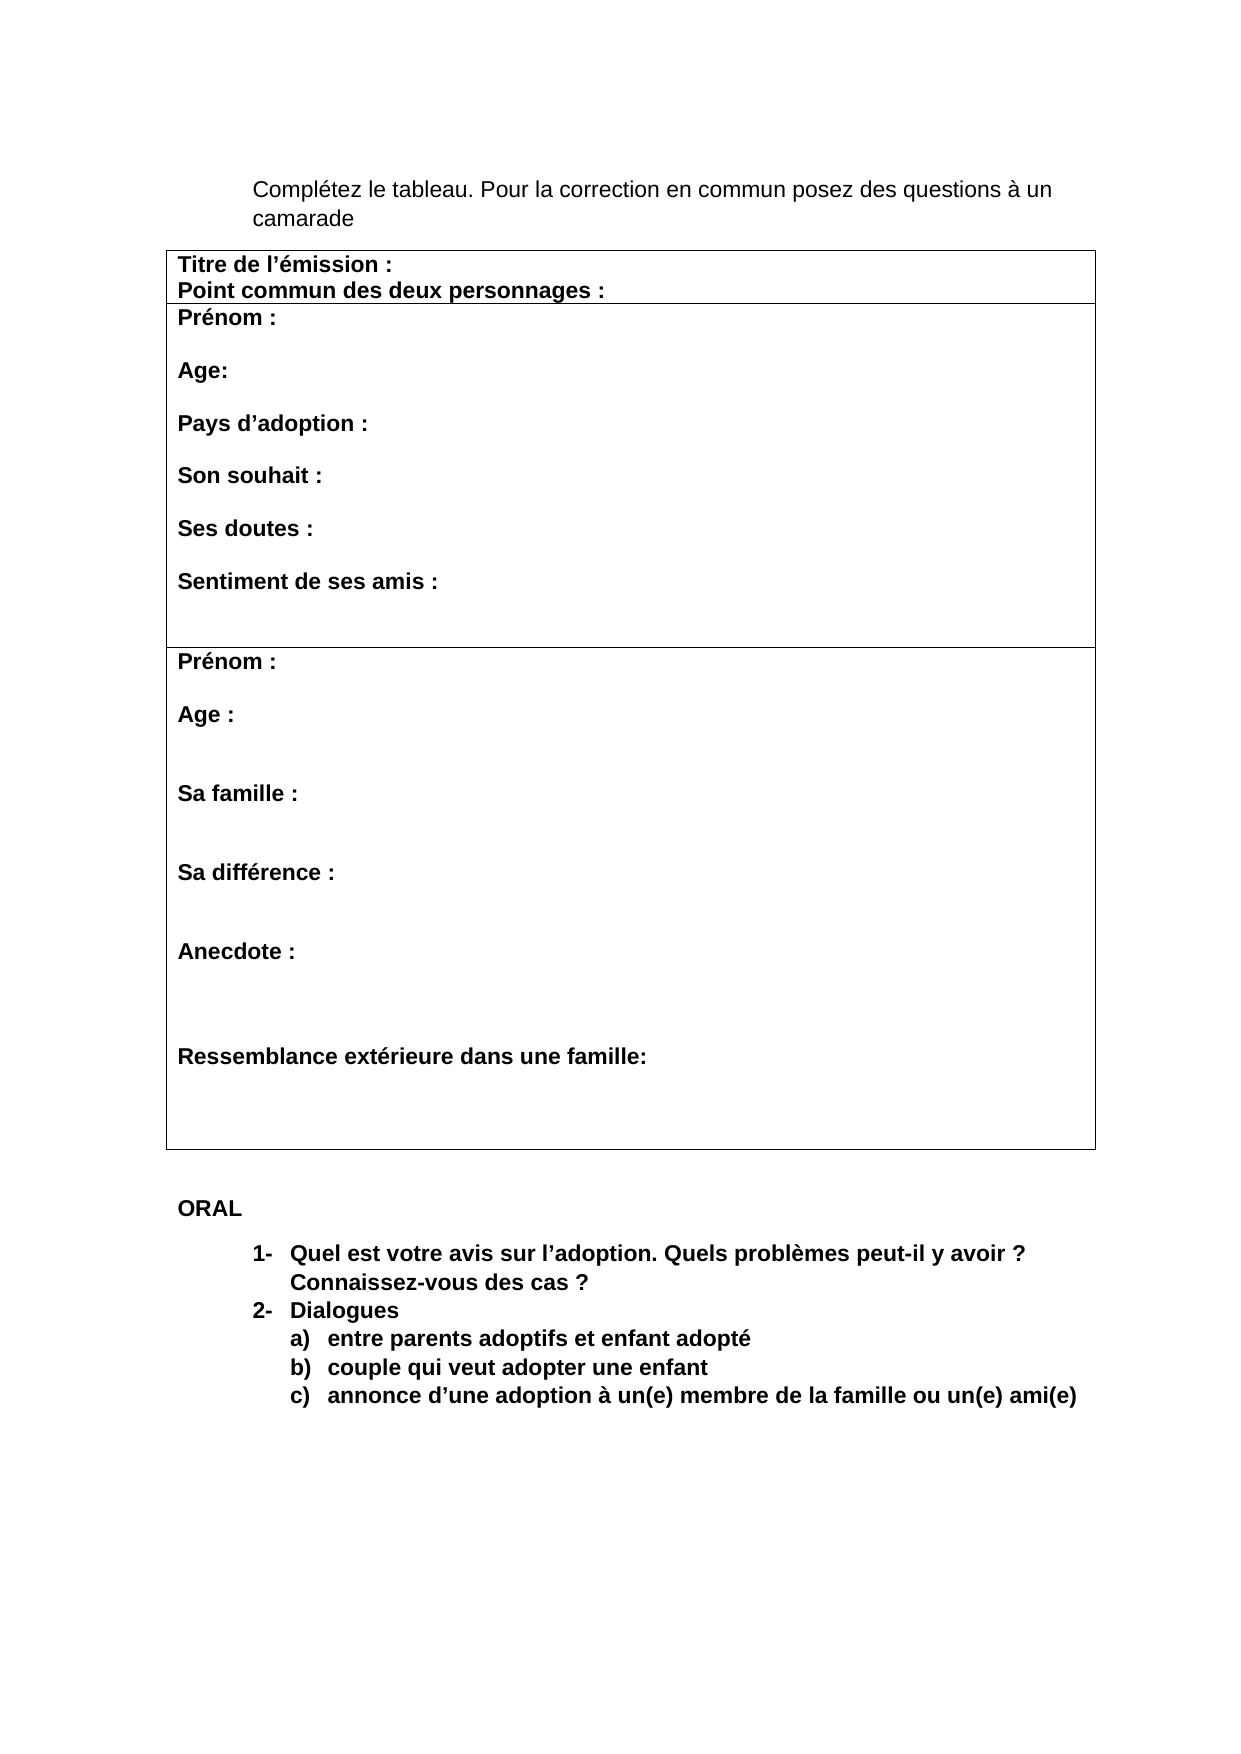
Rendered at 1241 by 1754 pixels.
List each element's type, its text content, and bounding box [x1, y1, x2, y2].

text ORAL [177, 1195, 1063, 1221]
table_header Titre de l’émission : Point commun des deux personnages : [167, 251, 1095, 303]
table_cell Prénom : Age : Sa famille : Sa différence : Anecdote : Ressemblance extérieure dans une famille: [167, 648, 1095, 1149]
table_cell Prénom : Age: Pays d’adoption : Son souhait : Ses doutes : Sentiment de ses amis : [167, 304, 1095, 647]
list entre parents adoptifs et enfant adopté [290, 1325, 1063, 1352]
list annonce d’une adoption à un(e) membre de la famille ou un(e) ami(e) [290, 1382, 1107, 1408]
list Dialogues [252, 1297, 1063, 1323]
list Quel est votre avis sur l’adoption. Quels problèmes peut-il y avoir ? Connaissez-vous des cas ? [252, 1240, 1063, 1295]
list couple qui veut adopter une enfant [290, 1354, 1063, 1380]
list Complétez le tableau. Pour la correction en commun posez des questions à un camarade [252, 176, 1063, 231]
